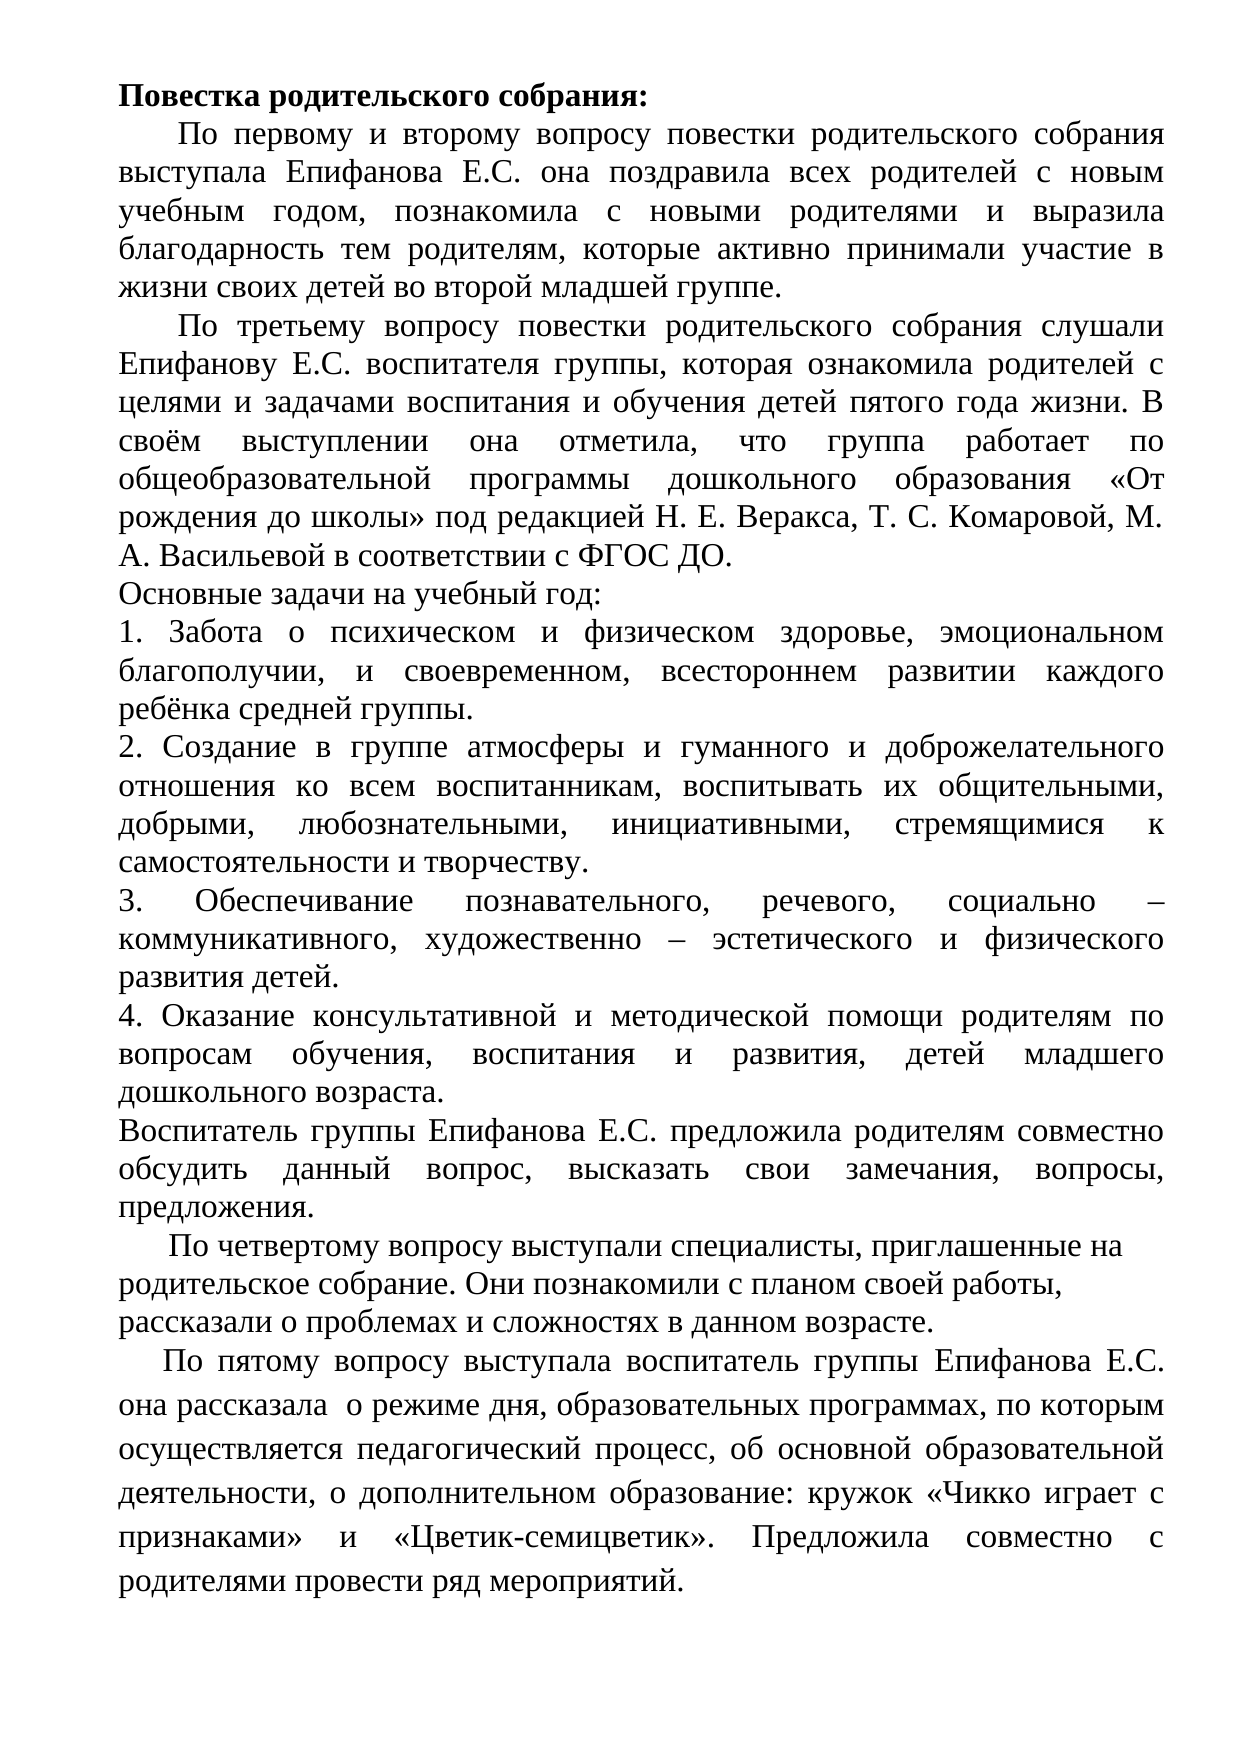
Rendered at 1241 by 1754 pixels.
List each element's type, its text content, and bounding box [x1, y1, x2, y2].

text 4. Оказание консультативной и методической помощи родителям по вопросам обучения, воспитания и развития, детей младшего дошкольного возраста. [118, 995, 1165, 1110]
text По третьему вопросу повестки родительского собрания слушали Епифанову Е.С. воспитателя группы, которая ознакомила родителей с целями и задачами воспитания и обучения детей пятого года жизни. В своём выступлении она отметила, что группа работает по общеобразовательной программы дошкольного образования «От рождения до школы» под редакцией Н. Е. Веракса, Т. С. Комаровой, М. А. Васильевой в соответствии с ФГОС ДО. [118, 305, 1165, 573]
text 1. Забота о психическом и физическом здоровье, эмоциональном благополучии, и своевременном, всестороннем развитии каждого ребёнка средней группы. [118, 612, 1165, 727]
text 3. Обеспечивание познавательного, речевого, социально – коммуникативного, художественно – эстетического и физического развития детей. [118, 880, 1165, 995]
text По пятому вопросу выступала воспитатель группы Епифанова Е.С. она рассказала о режиме дня, образовательных программах, по которым осуществляется педагогический процесс, об основной образовательной деятельности, о дополнительном образование: кружок «Чикко играет с признаками» и «Цветик-семицветик». Предложила совместно с родителями провести ряд мероприятий. [118, 1340, 1165, 1599]
list Повестка родительского собрания: [118, 75, 1165, 113]
text 2. Создание в группе атмосферы и гуманного и доброжелательного отношения ко всем воспитанникам, воспитывать их общительными, добрыми, любознательными, инициативными, стремящимися к самостоятельности и творчеству. [118, 727, 1165, 880]
text Основные задачи на учебный год: [118, 573, 1165, 612]
text Воспитатель группы Епифанова Е.С. предложила родителям совместно обсудить данный вопрос, высказать свои замечания, вопросы, предложения. [118, 1110, 1165, 1225]
text По четвертому вопросу выступали специалисты, приглашенные на родительское собрание. Они познакомили с планом своей работы, рассказали о проблемах и сложностях в данном возрасте. [118, 1225, 1165, 1340]
list По первому и второму вопросу повестки родительского собрания выступала Епифанова Е.С. она поздравила всех родителей с новым учебным годом, познакомила с новыми родителями и выразила благодарность тем родителям, которые активно принимали участие в жизни своих детей во второй младшей группе. [118, 113, 1165, 305]
